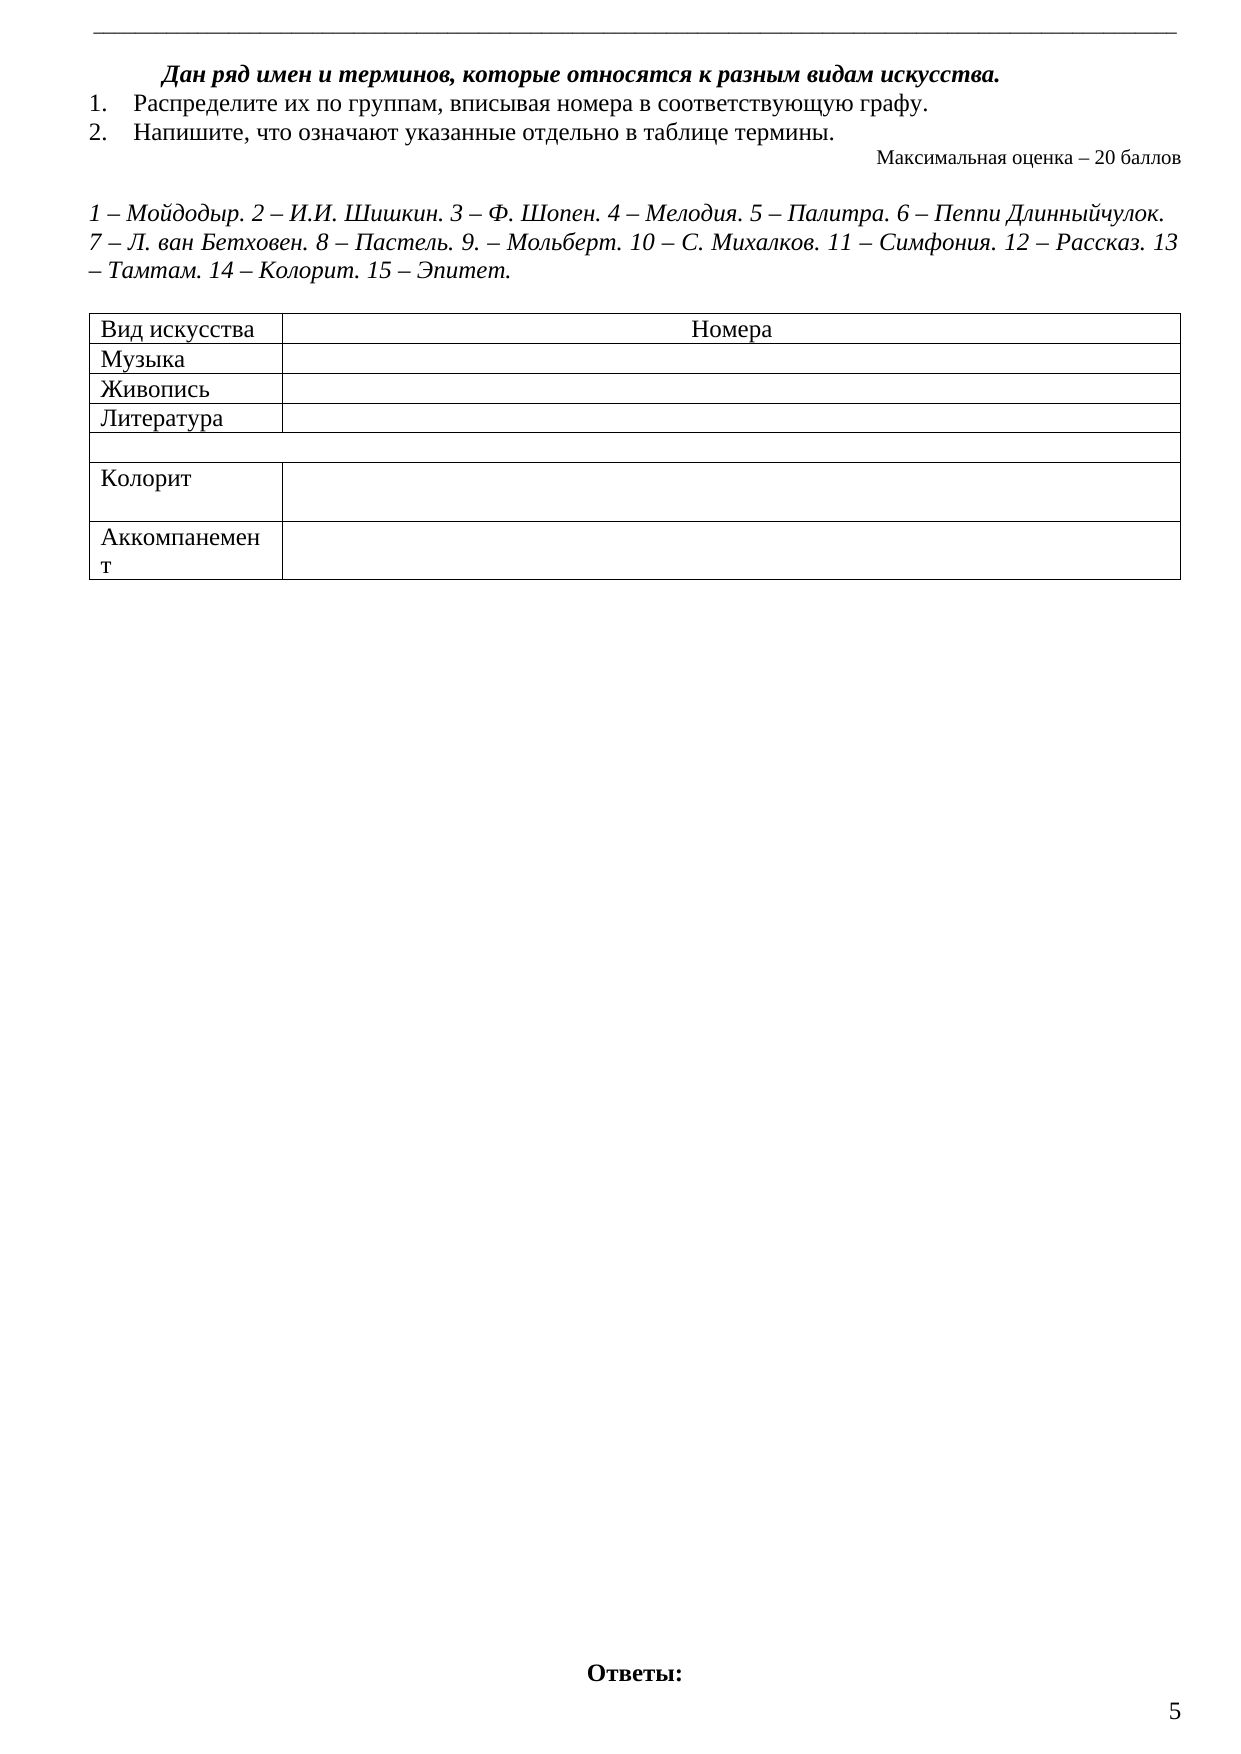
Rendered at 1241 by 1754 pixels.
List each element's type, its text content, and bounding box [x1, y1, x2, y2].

table_cell [283, 404, 1180, 432]
text Ответы: [89, 1658, 1181, 1687]
text Максимальная оценка – 20 баллов [237, 145, 1181, 169]
table_cell Живопись [90, 374, 282, 402]
table_cell Литература [90, 404, 282, 432]
table_header Вид искусства [90, 314, 282, 343]
table_cell [283, 463, 1180, 521]
table_cell Аккомпанемент [90, 522, 282, 579]
list Напишите, что означают указанные отдельно в таблице термины. [89, 117, 1181, 145]
table_header Номера [283, 314, 1180, 343]
text Дан ряд имен и терминов, которые относятся к разным видам искусства. [89, 59, 1181, 88]
table_cell [283, 522, 1180, 579]
text 7 – Л. ван Бетховен. 8 – Пастель. 9. – Мольберт. 10 – С. Михалков. 11 – Симфония. 12 – Рассказ. 13 – Тамтам. 14 – Колорит. 15 – Эпитет. [89, 227, 1181, 284]
table_cell Музыка [90, 344, 282, 373]
table_cell [90, 433, 1180, 462]
table_cell [283, 374, 1180, 402]
text 1 – Мойдодыр. 2 – И.И. Шишкин. 3 – Ф. Шопен. 4 – Мелодия. 5 – Палитра. 6 – Пеппи Длинныйчулок. [89, 198, 1181, 227]
table_cell Колорит [90, 463, 282, 521]
list Распределите их по группам, вписывая номера в соответствующую графу. [89, 88, 1181, 117]
table_cell [283, 344, 1180, 373]
